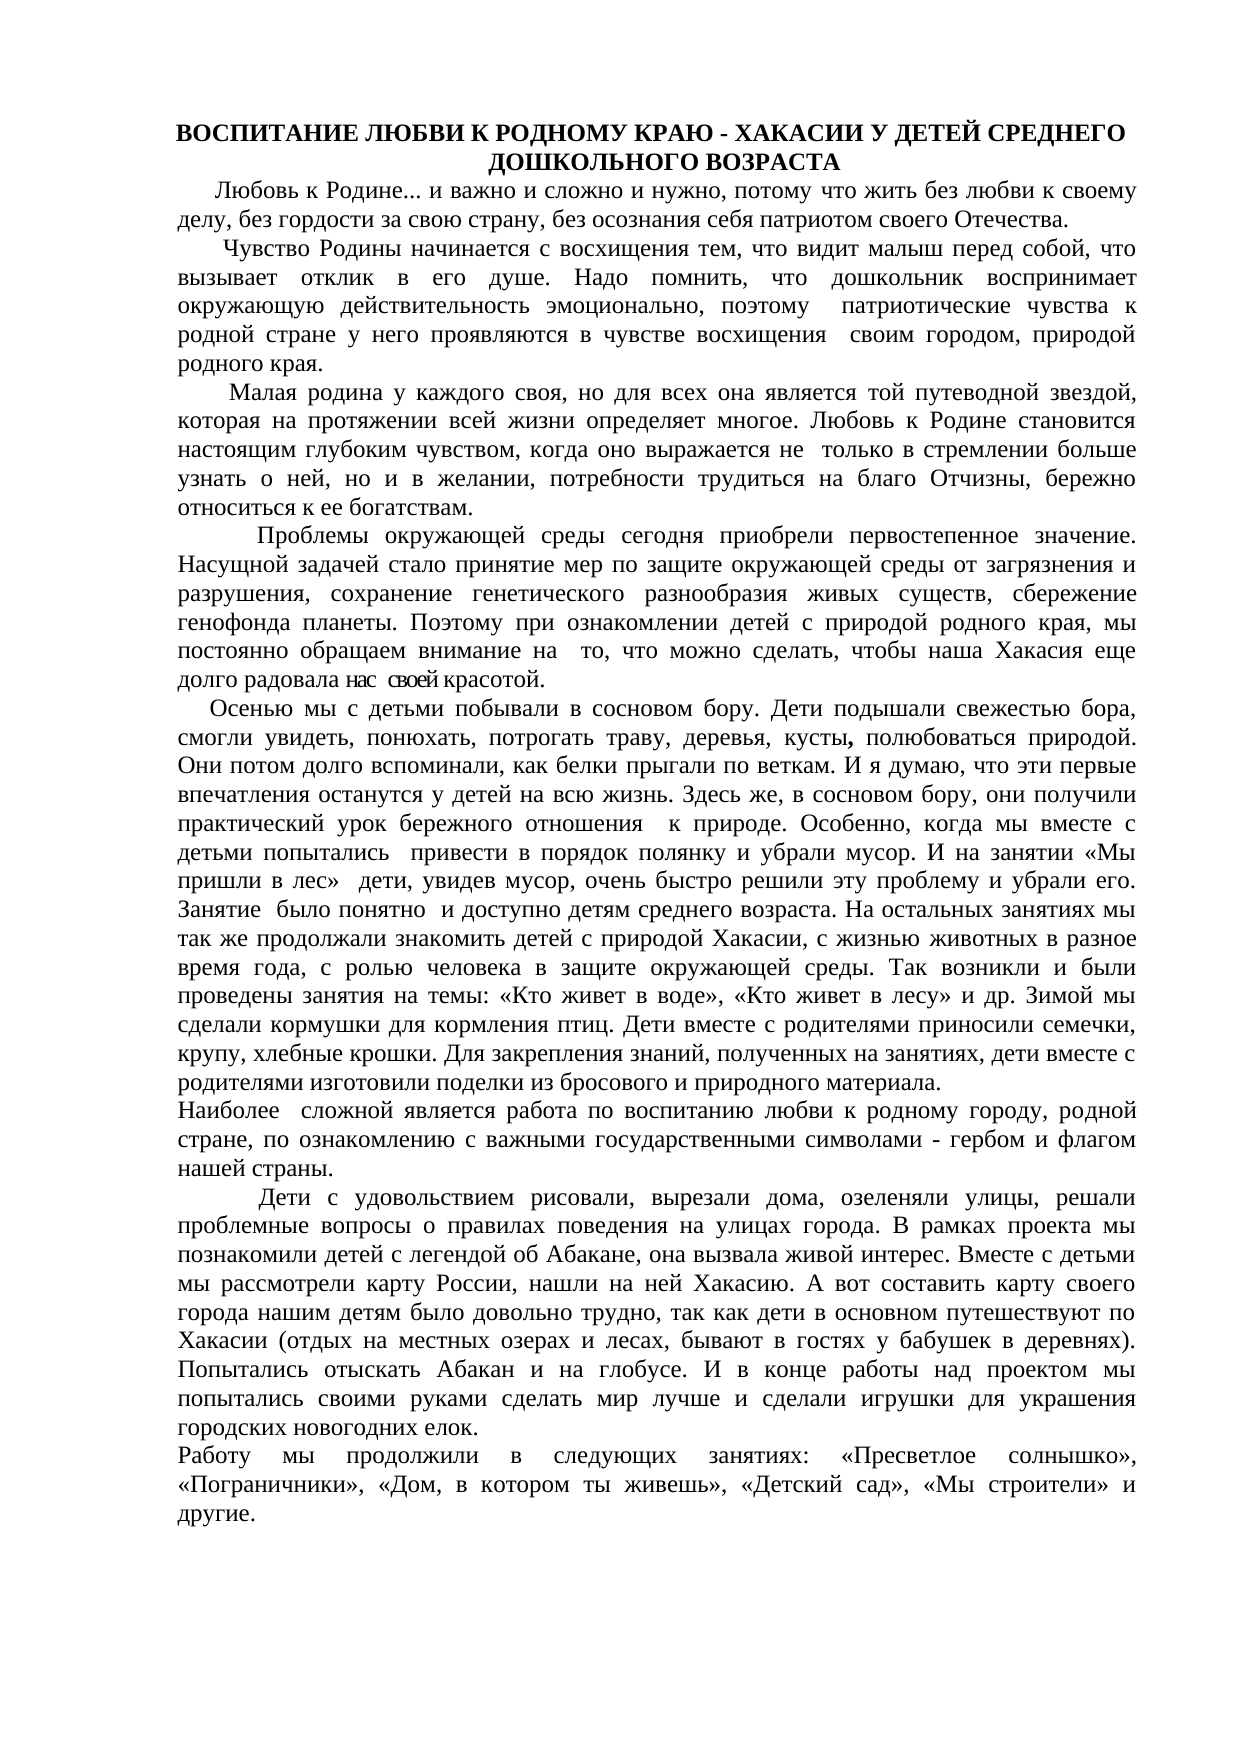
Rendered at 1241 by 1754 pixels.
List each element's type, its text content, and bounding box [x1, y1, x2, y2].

text Чувство Родины начинается с восхищения тем, что видит малыш перед собой, что вызывает отклик в его душе. Надо помнить, что дошкольник воспринимает окружающую действительность эмоционально, поэтому патриотические чувства к родной стране у него проявляются в чувстве восхищения своим городом, природой родного края. [177, 233, 1137, 377]
text Проблемы окружающей среды сегодня приобрели первостепенное значение. Насущной задачей стало принятие мер по защите окружающей среды от загрязнения и разрушения, сохранение генетического разнообразия живых существ, сбережение генофонда планеты. Поэтому при ознакомлении детей с природой родного края, мы постоянно обращаем внимание на то, что можно сделать, чтобы наша Хакасия еще долго радовала нас своей красотой. [177, 521, 1137, 693]
text Наиболее сложной является работа по воспитанию любви к родному городу, родной стране, по ознакомлению с важными государственными символами - гербом и флагом нашей страны. [177, 1096, 1137, 1182]
text ВОСПИТАНИЕ ЛЮБВИ К РОДНОМУ КРАЮ - ХАКАСИИ У ДЕТЕЙ СРЕДНЕГО ДОШКОЛЬНОГО ВОЗРАСТА [150, 118, 1152, 176]
text Дети с удовольствием рисовали, вырезали дома, озеленяли улицы, решали проблемные вопросы о правилах поведения на улицах города. В рамках проекта мы познакомили детей с легендой об Абакане, она вызвала живой интерес. Вместе с детьми мы рассмотрели карту России, нашли на ней Хакасию. А вот составить карту своего города нашим детям было довольно трудно, так как дети в основном путешествуют по Хакасии (отдых на местных озерах и лесах, бывают в гостях у бабушек в деревнях). Попытались отыскать Абакан и на глобусе. И в конце работы над проектом мы попытались своими руками сделать мир лучше и сделали игрушки для украшения городских новогодних елок. [177, 1182, 1137, 1441]
text Осенью мы с детьми побывали в сосновом бору. Дети подышали свежестью бора, смогли увидеть, понюхать, потрогать траву, деревья, кусты, полюбоваться природой. Они потом долго вспоминали, как белки прыгали по веткам. И я думаю, что эти первые впечатления останутся у детей на всю жизнь. Здесь же, в сосновом бору, они получили практический урок бережного отношения к природе. Особенно, когда мы вместе с детьми попытались привести в порядок полянку и убрали мусор. И на занятии «Мы пришли в лес» дети, увидев мусор, очень быстро решили эту проблему и убрали его. Занятие было понятно и доступно детям среднего возраста. На остальных занятиях мы так же продолжали знакомить детей с природой Хакасии, с жизнью животных в разное время года, с ролью человека в защите окружающей среды. Так возникли и были проведены занятия на темы: «Кто живет в воде», «Кто живет в лесу» и др. Зимой мы сделали кормушки для кормления птиц. Дети вместе с родителями приносили семечки, крупу, хлебные крошки. Для закрепления знаний, полученных на занятиях, дети вместе с родителями изготовили поделки из бросового и природного материала. [177, 693, 1137, 1096]
text Малая родина у каждого своя, но для всех она является той путеводной звездой, которая на протяжении всей жизни определяет многое. Любовь к Родине становится настоящим глубоким чувством, когда оно выражается не только в стремлении больше узнать о ней, но и в желании, потребности трудиться на благо Отчизны, бережно относиться к ее богатствам. [177, 377, 1137, 521]
text Работу мы продолжили в следующих занятиях: «Пресветлое солнышко», «Пограничники», «Дом, в котором ты живешь», «Детский сад», «Мы строители» и другие. [177, 1441, 1137, 1527]
text Любовь к Родине... и важно и сложно и нужно, потому что жить без любви к своему делу, без гордости за свою страну, без осознания себя патриотом своего Отечества. [177, 176, 1137, 233]
